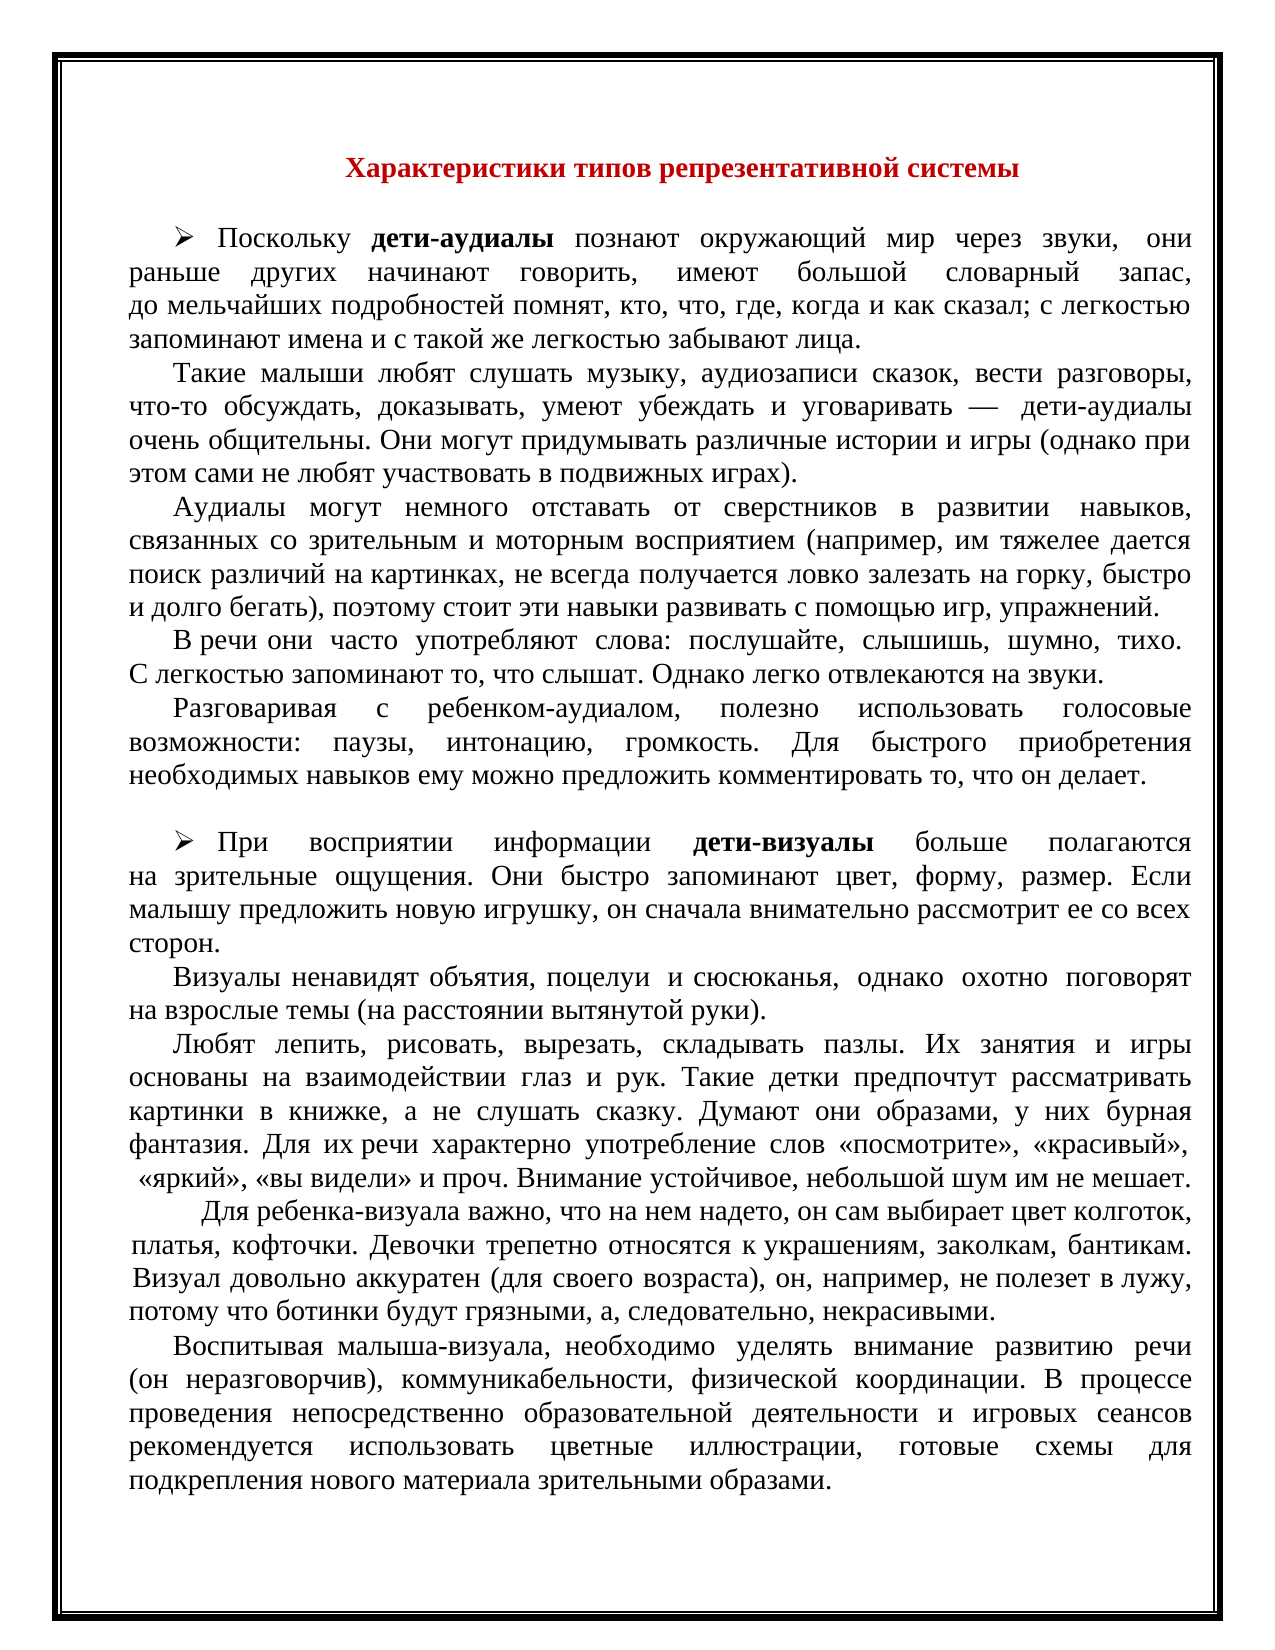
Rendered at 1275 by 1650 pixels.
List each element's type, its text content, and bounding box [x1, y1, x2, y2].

text В речи они часто употребляют слова: послушайте, слышишь, шумно, тихо. [173, 623, 1204, 657]
text «яркий», «вы видели» и проч. Внимание устойчивое, небольшой шум им не мешает. Для ребенка-визуала важно, что на нем надето, он сам выбирает цвет колготок, платья, кофточки. Девочки трепетно относятся к украшениям, заколкам, бантикам. Визуал довольно аккуратен (для своего возраста), он, например, не полезет в лужу, [128, 1160, 1192, 1294]
list Поскольку дети-аудиалы познают окружающий мир через звуки, они раньше других начинают говорить, имеют большой словарный запас, до мельчайших подробностей помнят, кто, что, где, когда и как сказал; с легкостью запоминают имена и с такой же легкостью забывают лица. [128, 220, 1192, 354]
text Любят лепить, рисовать, вырезать, складывать пазлы. Их занятия и игры основаны на взаимодействии глаз и рук. Такие детки предпочтут рассматривать картинки в книжке, а не слушать сказку. Думают они образами, у них бурная фантазия. Для их речи характерно употребление слов «посмотрите», «красивый», [128, 1026, 1192, 1160]
subtitle Характеристики типов репрезентативной системы [281, 150, 1083, 183]
text Визуалы ненавидят объятия, поцелуи и сюсюканья, однако охотно поговорят на взрослые темы (на расстоянии вытянутой руки). [128, 959, 1192, 1026]
text Аудиалы могут немного отставать от сверстников в развитии навыков, связанных со зрительным и моторным восприятием (например, им тяжелее дается поиск различий на картинках, не всегда получается ловко залезать на горку, быстро и долго бегать), поэтому стоит эти навыки развивать с помощью игр, упражнений. [128, 489, 1192, 623]
text Разговаривая с ребенком-аудиалом, полезно использовать голосовые возможности: паузы, интонацию, громкость. Для быстрого приобретения необходимых навыков ему можно предложить комментировать то, что он делает. [128, 690, 1192, 791]
list При восприятии информации дети-визуалы больше полагаются на зрительные ощущения. Они быстро запоминают цвет, форму, размер. Если малышу предложить новую игрушку, он сначала внимательно рассмотрит ее со всех сторон. [128, 824, 1192, 958]
text потому что ботинки будут грязными, а, следовательно, некрасивыми. [128, 1294, 1204, 1328]
text Воспитывая малыша-визуала, необходимо уделять внимание развитию речи (он неразговорчив), коммуникабельности, физической координации. В процессе проведения непосредственно образовательной деятельности и игровых сеансов рекомендуется использовать цветные иллюстрации, готовые схемы для подкрепления нового материала зрительными образами. [128, 1328, 1192, 1495]
text С легкостью запоминают то, что слышат. Однако легко отвлекаются на звуки. [128, 657, 1204, 690]
text Такие малыши любят слушать музыку, аудиозаписи сказок, вести разговоры, что-то обсуждать, доказывать, умеют убеждать и уговаривать — дети-аудиалы очень общительны. Они могут придумывать различные истории и игры (однако при этом сами не любят участвовать в подвижных играх). [128, 355, 1192, 489]
